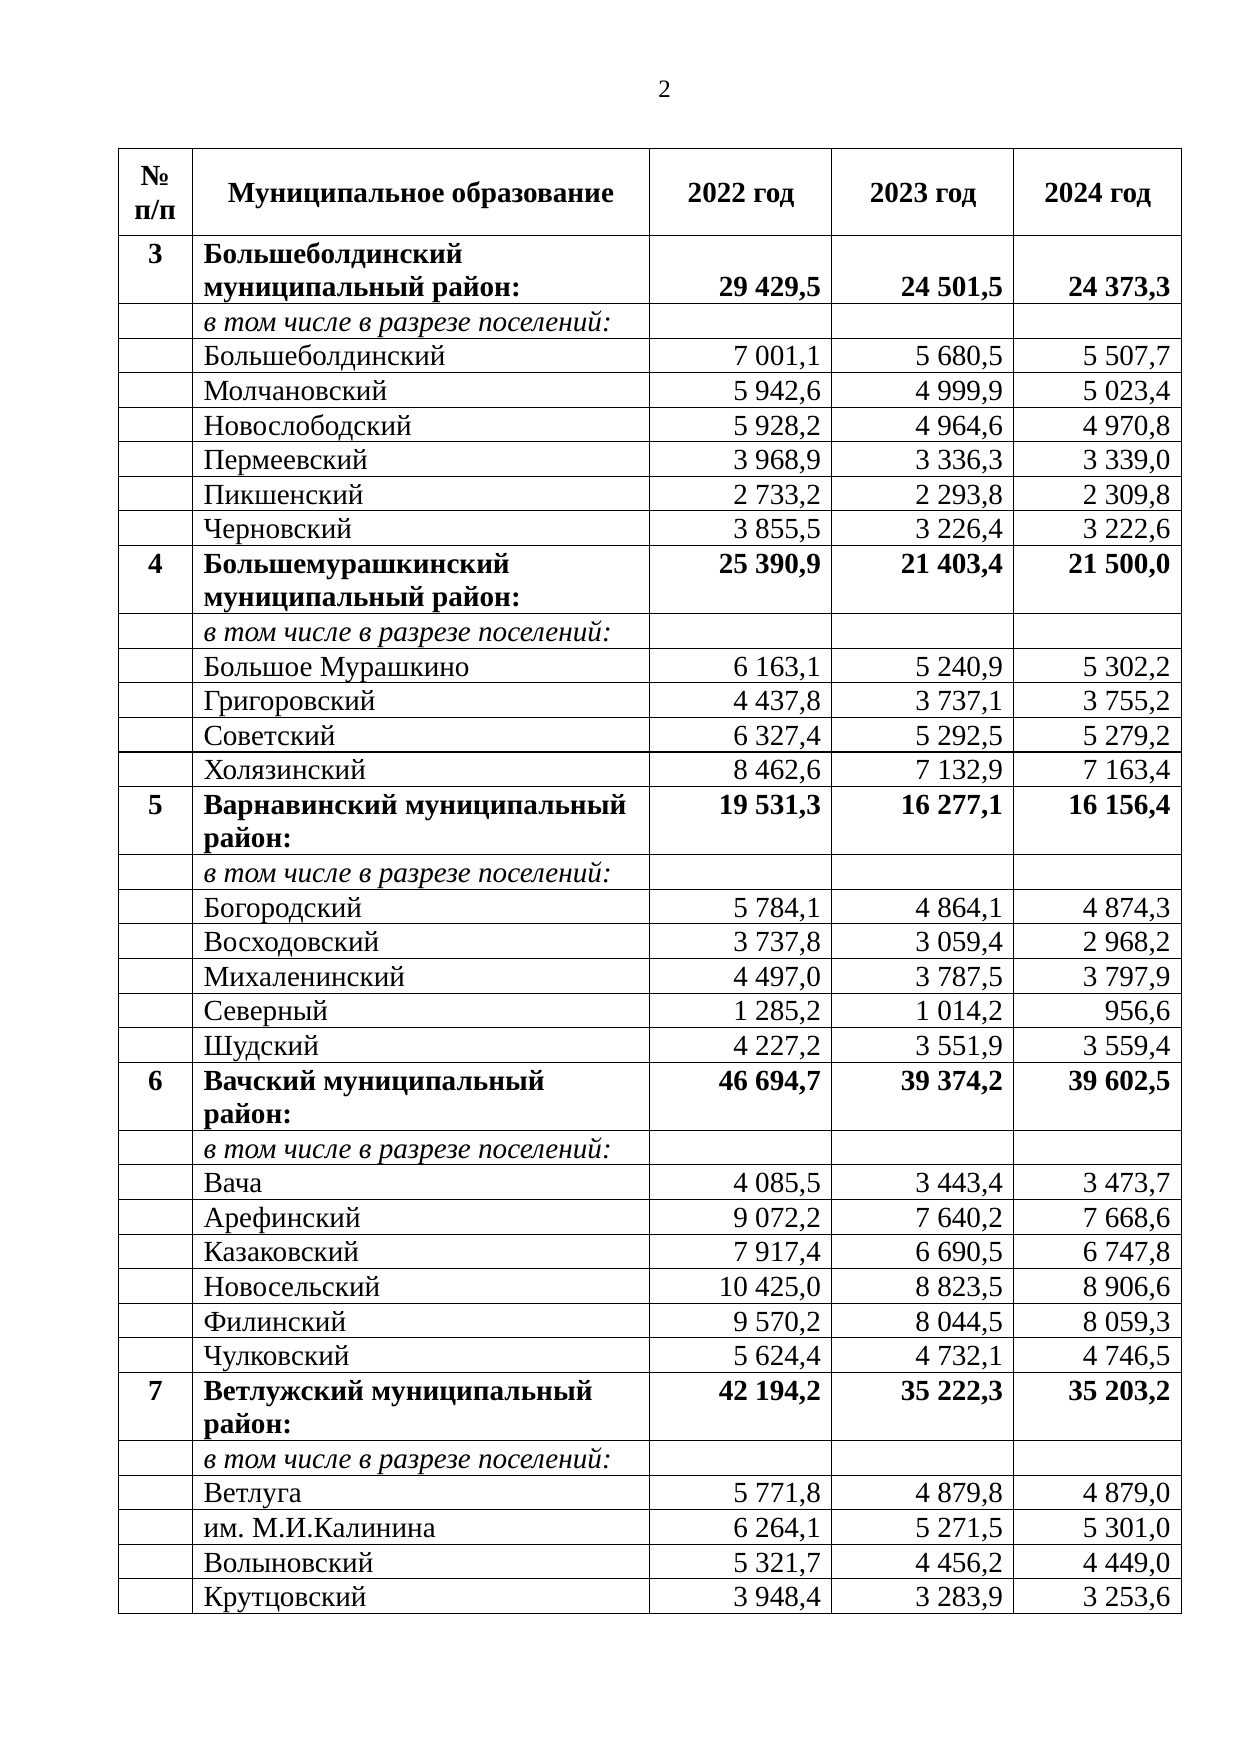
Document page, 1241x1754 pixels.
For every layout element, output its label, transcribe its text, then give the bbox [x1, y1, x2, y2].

table_cell Молчановский [193, 373, 649, 407]
table_cell 4 874,3 [1014, 890, 1181, 923]
table_cell Михаленинский [193, 959, 649, 992]
table_cell [119, 683, 192, 717]
table_cell 3 737,1 [832, 683, 1013, 717]
table_cell Большеболдинский [193, 339, 649, 372]
table_cell 35 222,3 [832, 1373, 1013, 1440]
table_cell 2 293,8 [832, 477, 1013, 510]
table_header № п/п [119, 149, 192, 235]
table_cell 16 156,4 [1014, 787, 1181, 854]
table_cell 4 437,8 [650, 683, 831, 717]
table_cell Ветлужский муниципальный район: [193, 1373, 649, 1440]
table_cell [832, 1131, 1013, 1164]
table_cell Холязинский [193, 753, 649, 786]
table_cell [119, 718, 192, 751]
table_cell 8 823,5 [832, 1269, 1013, 1303]
table_cell 7 917,4 [650, 1235, 831, 1268]
table_cell Советский [193, 718, 649, 751]
table_cell 8 462,6 [650, 753, 831, 786]
table_cell [119, 1476, 192, 1509]
table_cell 2 733,2 [650, 477, 831, 510]
table_cell 6 163,1 [650, 649, 831, 682]
table_cell [119, 1338, 192, 1372]
table_cell в том числе в разрезе поселений: [193, 1131, 649, 1164]
table_cell [119, 855, 192, 889]
table_cell [119, 614, 192, 648]
table_cell Крутцовский [193, 1579, 649, 1613]
table_cell 4 864,1 [832, 890, 1013, 923]
table_header 2024 год [1014, 149, 1181, 235]
table_cell Пермеевский [193, 442, 649, 476]
table_cell 5 292,5 [832, 718, 1013, 751]
table_cell 4 227,2 [650, 1028, 831, 1062]
table_cell в том числе в разрезе поселений: [193, 1441, 649, 1474]
table_cell Чулковский [193, 1338, 649, 1372]
table_cell [119, 1579, 192, 1613]
table_cell 7 132,9 [832, 753, 1013, 786]
table_cell 24 501,5 [832, 236, 1013, 303]
table_cell 7 [119, 1373, 192, 1440]
table_cell 3 059,4 [832, 924, 1013, 958]
table_cell [119, 339, 192, 372]
table_cell 1 014,2 [832, 994, 1013, 1027]
table_cell Большое Мурашкино [193, 649, 649, 682]
table_cell [650, 1441, 831, 1474]
table_cell [119, 373, 192, 407]
table_cell 9 072,2 [650, 1200, 831, 1233]
table_cell [832, 304, 1013, 337]
table_cell 7 668,6 [1014, 1200, 1181, 1233]
table_cell 39 602,5 [1014, 1063, 1181, 1130]
table_cell 2 309,8 [1014, 477, 1181, 510]
table_cell 3 443,4 [832, 1165, 1013, 1199]
table_cell 8 059,3 [1014, 1304, 1181, 1337]
table_cell [832, 1441, 1013, 1474]
table_cell [119, 924, 192, 958]
table_cell Вача [193, 1165, 649, 1199]
table_cell 24 373,3 [1014, 236, 1181, 303]
table_cell Ваpнавинский муниципальный район: [193, 787, 649, 854]
table_cell Казаковский [193, 1235, 649, 1268]
table_cell 16 277,1 [832, 787, 1013, 854]
table_cell Большеболдинский муниципальный район: [193, 236, 649, 303]
table_cell 5 680,5 [832, 339, 1013, 372]
table_cell [119, 1304, 192, 1337]
table_cell 3 222,6 [1014, 511, 1181, 545]
table_cell 10 425,0 [650, 1269, 831, 1303]
table_cell [1014, 304, 1181, 337]
table_cell 8 906,6 [1014, 1269, 1181, 1303]
table_cell 5 928,2 [650, 408, 831, 441]
table_cell 6 690,5 [832, 1235, 1013, 1268]
table_cell 9 570,2 [650, 1304, 831, 1337]
table_cell [119, 1200, 192, 1233]
table_cell 3 339,0 [1014, 442, 1181, 476]
table_cell 3 559,4 [1014, 1028, 1181, 1062]
table_cell 3 755,2 [1014, 683, 1181, 717]
table_cell [650, 614, 831, 648]
table_cell им. М.И.Калинина [193, 1510, 649, 1544]
table_cell 8 044,5 [832, 1304, 1013, 1337]
table_cell 7 640,2 [832, 1200, 1013, 1233]
table_cell [119, 1131, 192, 1164]
table_cell 3 253,6 [1014, 1579, 1181, 1613]
table_cell Черновский [193, 511, 649, 545]
table_cell 4 999,9 [832, 373, 1013, 407]
table_cell Новослободский [193, 408, 649, 441]
table_cell 3 855,5 [650, 511, 831, 545]
table_cell 4 879,8 [832, 1476, 1013, 1509]
table_cell 42 194,2 [650, 1373, 831, 1440]
table_cell Пикшенский [193, 477, 649, 510]
table_cell 3 [119, 236, 192, 303]
table_cell 3 283,9 [832, 1579, 1013, 1613]
table_cell [1014, 614, 1181, 648]
table_header 2022 год [650, 149, 831, 235]
table_cell 5 771,8 [650, 1476, 831, 1509]
table_cell [119, 511, 192, 545]
table_header 2023 год [832, 149, 1013, 235]
table_cell 3 336,3 [832, 442, 1013, 476]
table_cell 3 226,4 [832, 511, 1013, 545]
table_cell 3 551,9 [832, 1028, 1013, 1062]
table_cell [119, 1269, 192, 1303]
table_cell 5 301,0 [1014, 1510, 1181, 1544]
table_cell [650, 304, 831, 337]
table_cell Богородский [193, 890, 649, 923]
table_cell 6 [119, 1063, 192, 1130]
table_cell [119, 408, 192, 441]
table_cell [119, 1510, 192, 1544]
table_cell [119, 1165, 192, 1199]
table_cell [119, 1235, 192, 1268]
table_cell 3 948,4 [650, 1579, 831, 1613]
table_cell 7 163,4 [1014, 753, 1181, 786]
table_cell 25 390,9 [650, 546, 831, 613]
table_cell 4 964,6 [832, 408, 1013, 441]
table_cell [650, 855, 831, 889]
table_cell [119, 477, 192, 510]
table_cell 4 456,2 [832, 1545, 1013, 1578]
table_cell 5 507,7 [1014, 339, 1181, 372]
table_cell [119, 442, 192, 476]
table_cell 21 500,0 [1014, 546, 1181, 613]
table_cell 5 [119, 787, 192, 854]
table_cell 5 942,6 [650, 373, 831, 407]
table_cell 39 374,2 [832, 1063, 1013, 1130]
table_cell [1014, 855, 1181, 889]
table_cell [119, 1028, 192, 1062]
table_cell 4 449,0 [1014, 1545, 1181, 1578]
table_cell Новосельский [193, 1269, 649, 1303]
table_cell 6 264,1 [650, 1510, 831, 1544]
table_cell Филинский [193, 1304, 649, 1337]
table_cell 2 968,2 [1014, 924, 1181, 958]
table_cell [119, 1545, 192, 1578]
table_cell [119, 649, 192, 682]
table_cell Вачский муниципальный район: [193, 1063, 649, 1130]
table_cell 5 624,4 [650, 1338, 831, 1372]
table_header Муниципальное образование [193, 149, 649, 235]
table_cell [119, 959, 192, 992]
table_cell 5 240,9 [832, 649, 1013, 682]
table_cell [119, 890, 192, 923]
table_cell 4 879,0 [1014, 1476, 1181, 1509]
table_cell 5 271,5 [832, 1510, 1013, 1544]
table_cell [1014, 1441, 1181, 1474]
table_cell 3 737,8 [650, 924, 831, 958]
table_cell [119, 753, 192, 786]
table_cell 4 497,0 [650, 959, 831, 992]
table_cell [650, 1131, 831, 1164]
table_cell 5 321,7 [650, 1545, 831, 1578]
table_cell [119, 1441, 192, 1474]
table_cell 4 970,8 [1014, 408, 1181, 441]
table_cell Шудский [193, 1028, 649, 1062]
table_cell Арефинский [193, 1200, 649, 1233]
table_cell [1014, 1131, 1181, 1164]
table_cell 4 746,5 [1014, 1338, 1181, 1372]
table_cell 4 085,5 [650, 1165, 831, 1199]
table_cell 6 747,8 [1014, 1235, 1181, 1268]
table_cell Восходовский [193, 924, 649, 958]
table_cell 3 968,9 [650, 442, 831, 476]
table_cell Григоровский [193, 683, 649, 717]
table_cell 7 001,1 [650, 339, 831, 372]
table_cell Волыновский [193, 1545, 649, 1578]
table_cell 956,6 [1014, 994, 1181, 1027]
table_cell [119, 304, 192, 337]
table_cell Ветлуга [193, 1476, 649, 1509]
table_cell 3 473,7 [1014, 1165, 1181, 1199]
table_cell в том числе в разрезе поселений: [193, 855, 649, 889]
table_cell 21 403,4 [832, 546, 1013, 613]
table_cell 5 023,4 [1014, 373, 1181, 407]
table_cell 29 429,5 [650, 236, 831, 303]
table_cell 1 285,2 [650, 994, 831, 1027]
table_cell 5 784,1 [650, 890, 831, 923]
table_cell 3 787,5 [832, 959, 1013, 992]
table_cell 46 694,7 [650, 1063, 831, 1130]
table_cell в том числе в разрезе поселений: [193, 614, 649, 648]
table_cell 5 279,2 [1014, 718, 1181, 751]
table_cell [832, 614, 1013, 648]
table_cell 3 797,9 [1014, 959, 1181, 992]
table_cell 4 732,1 [832, 1338, 1013, 1372]
table_cell 5 302,2 [1014, 649, 1181, 682]
table_cell Северный [193, 994, 649, 1027]
table_cell Большемурашкинский муниципальный район: [193, 546, 649, 613]
table_cell 35 203,2 [1014, 1373, 1181, 1440]
table_cell 19 531,3 [650, 787, 831, 854]
table_cell [832, 855, 1013, 889]
table_cell 6 327,4 [650, 718, 831, 751]
table_cell [119, 994, 192, 1027]
table_cell в том числе в разрезе поселений: [193, 304, 649, 337]
table_cell 4 [119, 546, 192, 613]
